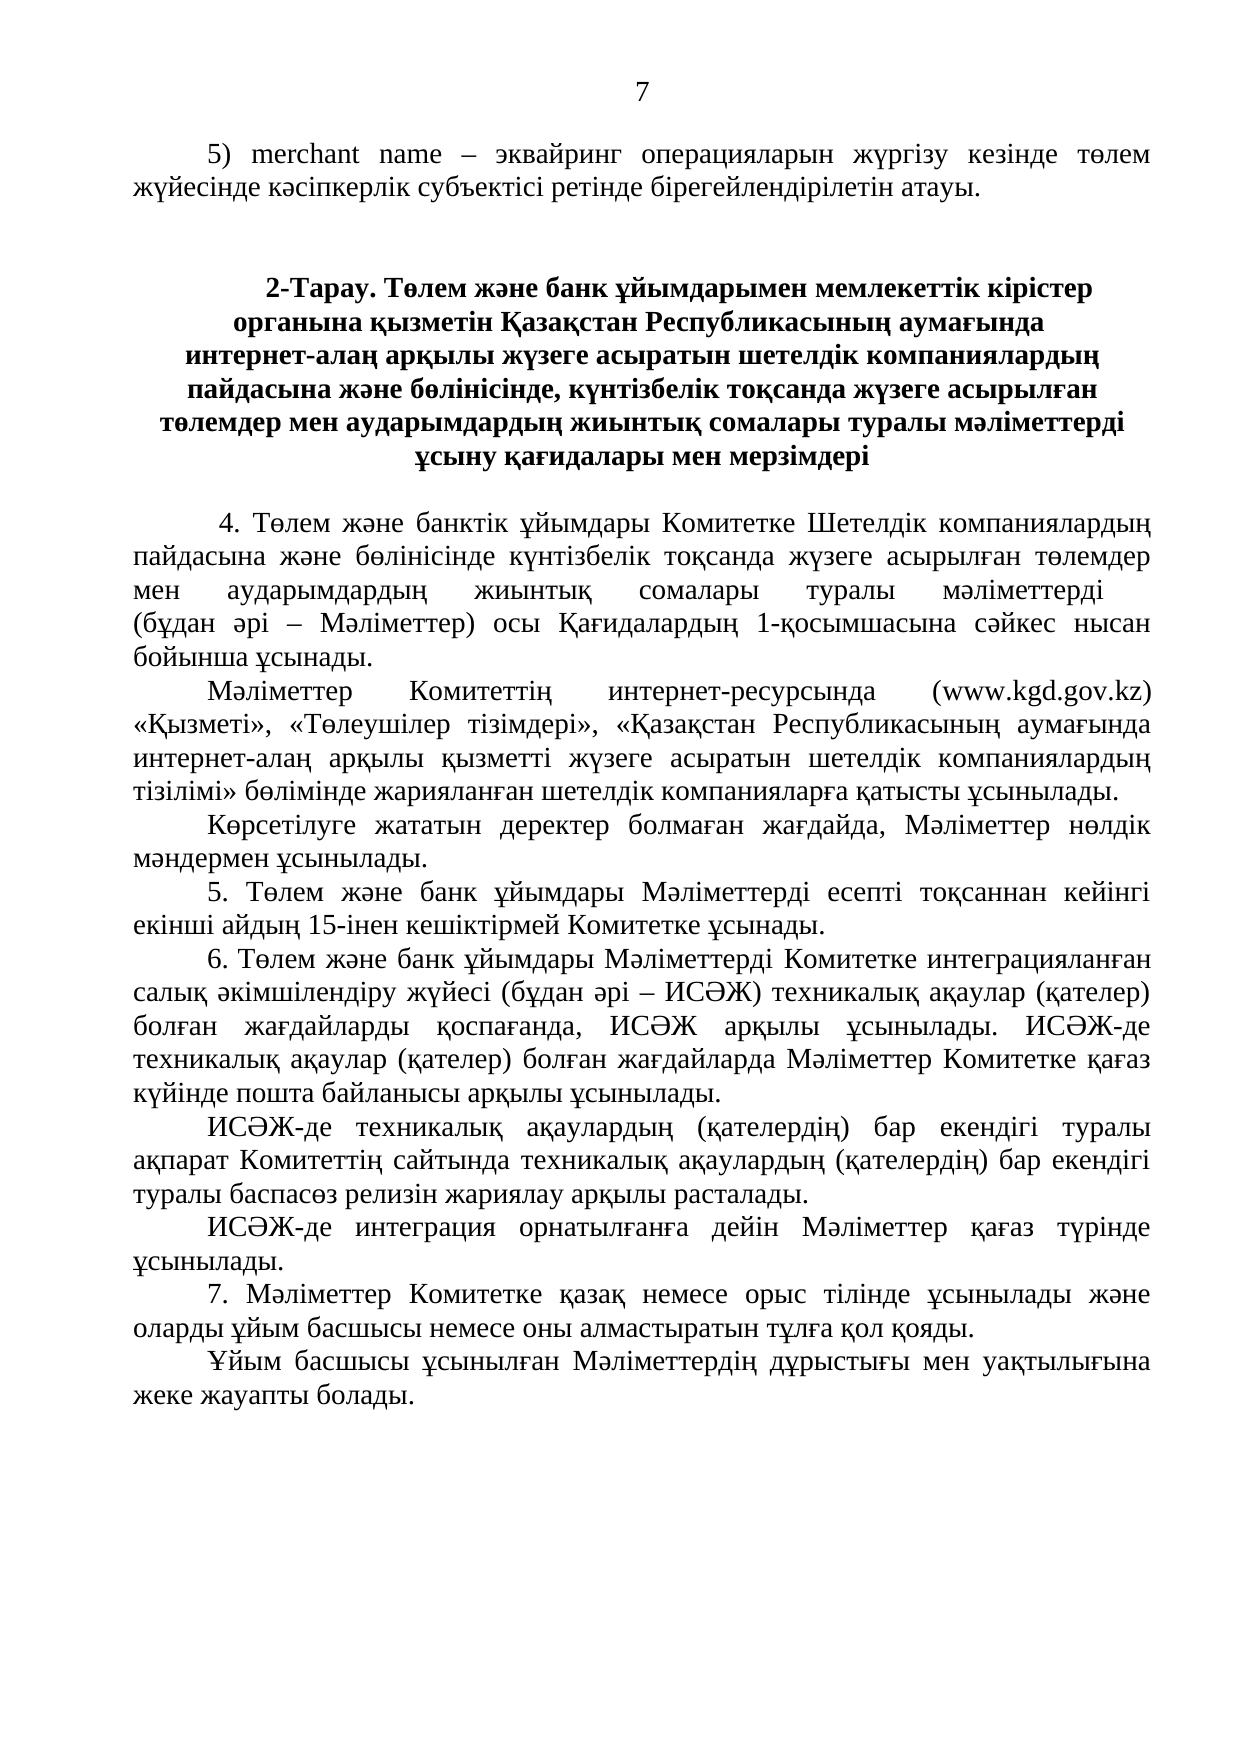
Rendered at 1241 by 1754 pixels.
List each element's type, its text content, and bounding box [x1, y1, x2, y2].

text ИСӘЖ-де интеграция орнатылғанға дейін Мәліметтер қағаз түрінде ұсынылады. [133, 1209, 1152, 1276]
text 4. Төлем және банктік ұйымдары Комитетке Шетелдік компаниялардың пайдасына және бөлінісінде күнтізбелік тоқсанда жүзеге асырылған төлемдер мен аударымдардың жиынтық сомалары туралы мәліметтерді (бұдан әрі – Мәліметтер) осы Қағидалардың 1-қосымшасына сәйкес нысан бойынша ұсынады. [133, 505, 1152, 673]
text 7. Мәліметтер Комитетке қазақ немесе орыс тілінде ұсынылады және оларды ұйым басшысы немесе оны алмастыратын тұлға қол қояды. [133, 1276, 1152, 1343]
text ИСӘЖ-де техникалық ақаулардың (қателердің) бар екендігі туралы ақпарат Комитеттің сайтында техникалық ақаулардың (қателердің) бар екендігі туралы баспасөз релизін жариялау арқылы расталады. [133, 1109, 1152, 1209]
list merchant name – эквайринг операцияларын жүргізу кезінде төлем жүйесінде кәсіпкерлік субъектісі ретінде бірегейлендірілетін атауы. [133, 136, 1152, 203]
text Ұйым басшысы ұсынылған Мәліметтердің дұрыстығы мен уақтылығына жеке жауапты болады. [133, 1343, 1152, 1411]
text 6. Төлем және банк ұйымдары Мәліметтерді Комитетке интеграцияланған салық әкімшілендіру жүйесі (бұдан әрі – ИСӘЖ) техникалық ақаулар (қателер) болған жағдайларды қоспағанда, ИСӘЖ арқылы ұсынылады. ИСӘЖ-де техникалық ақаулар (қателер) болған жағдайларда Мәліметтер Комитетке қағаз күйінде пошта байланысы арқылы ұсынылады. [133, 941, 1152, 1109]
text Мәліметтер Комитеттің интернет-ресурсында (www.kgd.gov.kz) «Қызметі», «Төлеушілер тізімдері», «Қазақстан Республикасының аумағында интернет-алаң арқылы қызметті жүзеге асыратын шетелдік компаниялардың тізілімі» бөлімінде жарияланған шетелдік компанияларға қатысты ұсынылады. [133, 673, 1152, 807]
text Көрсетілуге жататын деректер болмаған жағдайда, Мәліметтер нөлдік мәндермен ұсынылады. [133, 807, 1152, 874]
text 2-Тарау. Төлем және банк ұйымдарымен мемлекеттік кірістер органына қызметін Қазақстан Республикасының аумағында интернет-алаң арқылы жүзеге асыратын шетелдік компаниялардың пайдасына және бөлінісінде, күнтізбелік тоқсанда жүзеге асырылған төлемдер мен аударымдардың жиынтық сомалары туралы мәліметтерді ұсыну қағидалары мен мерзімдері [133, 270, 1152, 471]
text 5. Төлем және банк ұйымдары Мәліметтерді есепті тоқсаннан кейінгі екінші айдың 15-інен кешіктірмей Комитетке ұсынады. [133, 874, 1152, 941]
